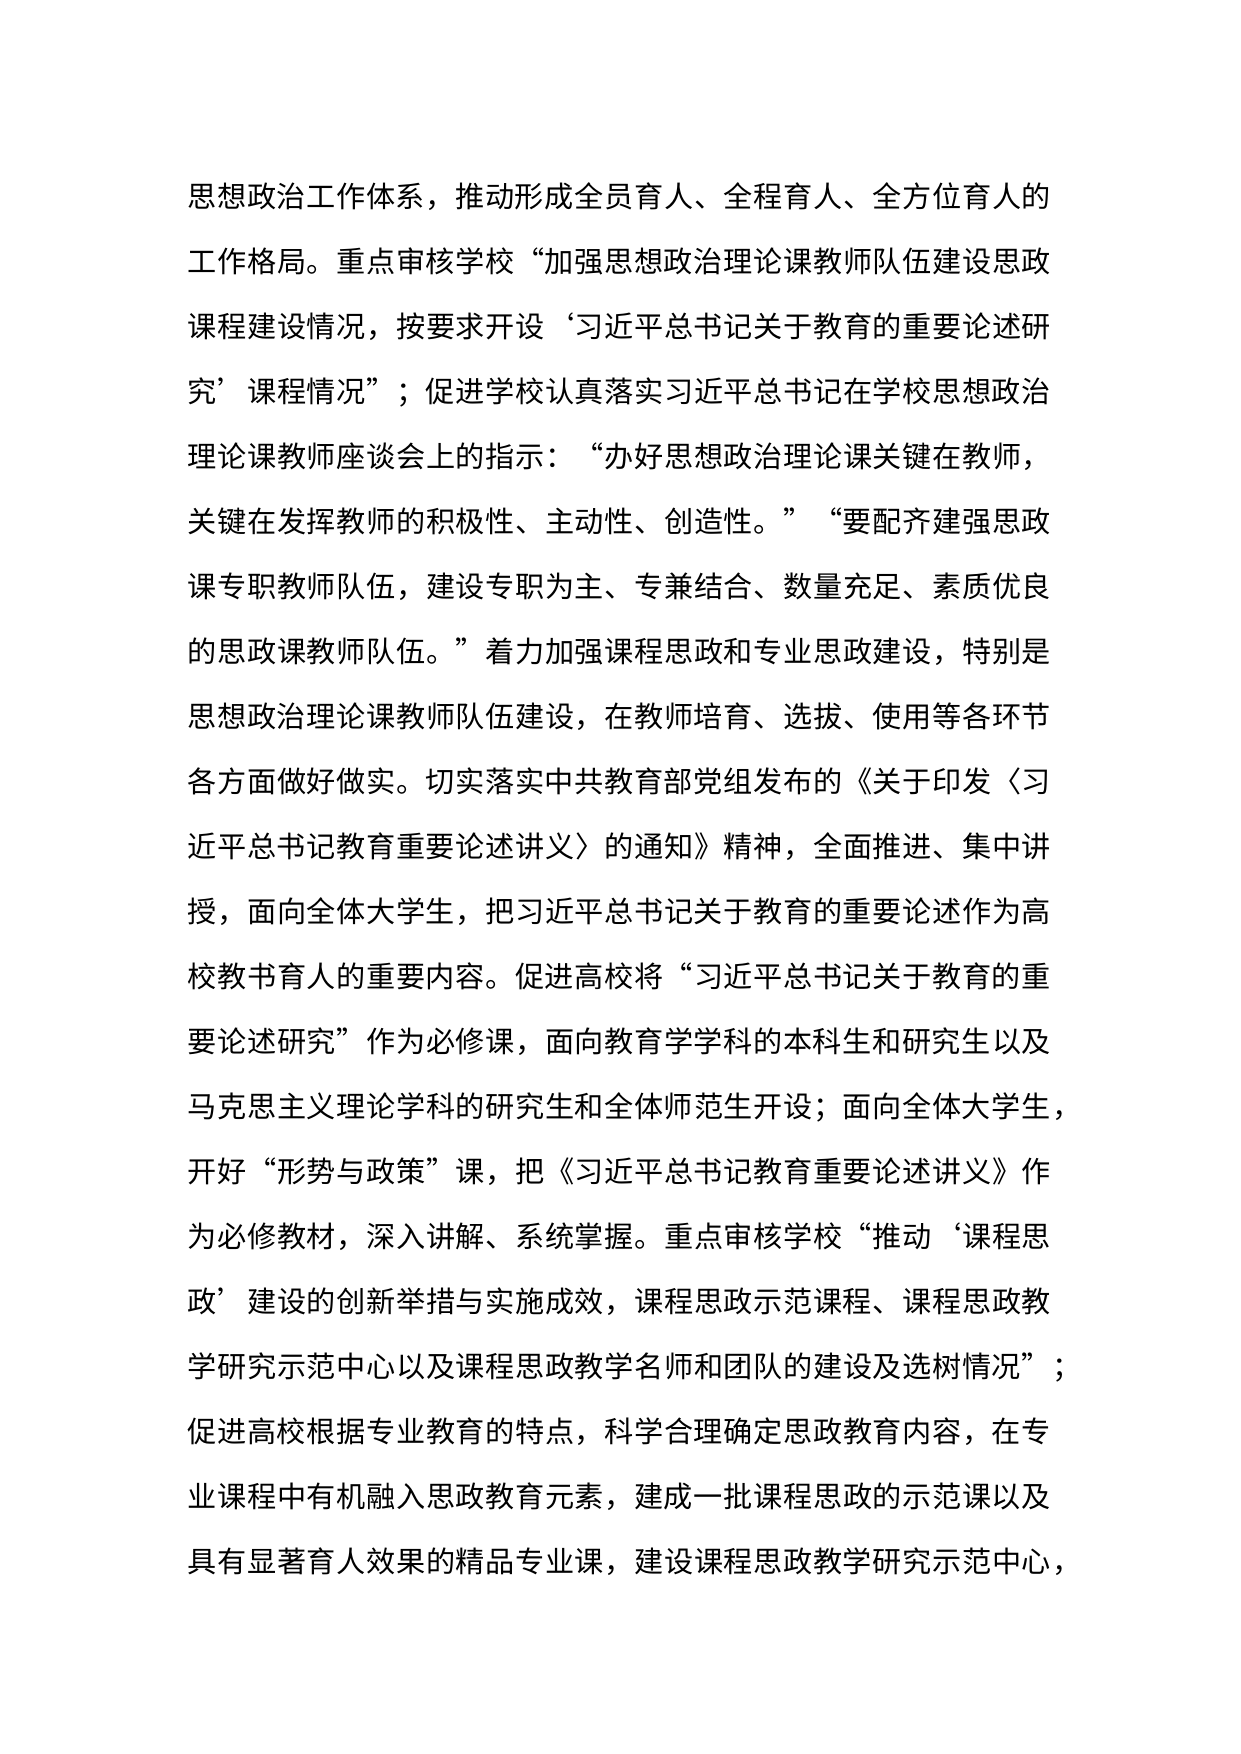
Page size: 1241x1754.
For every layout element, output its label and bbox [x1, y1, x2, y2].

text [187, 162, 1053, 1592]
